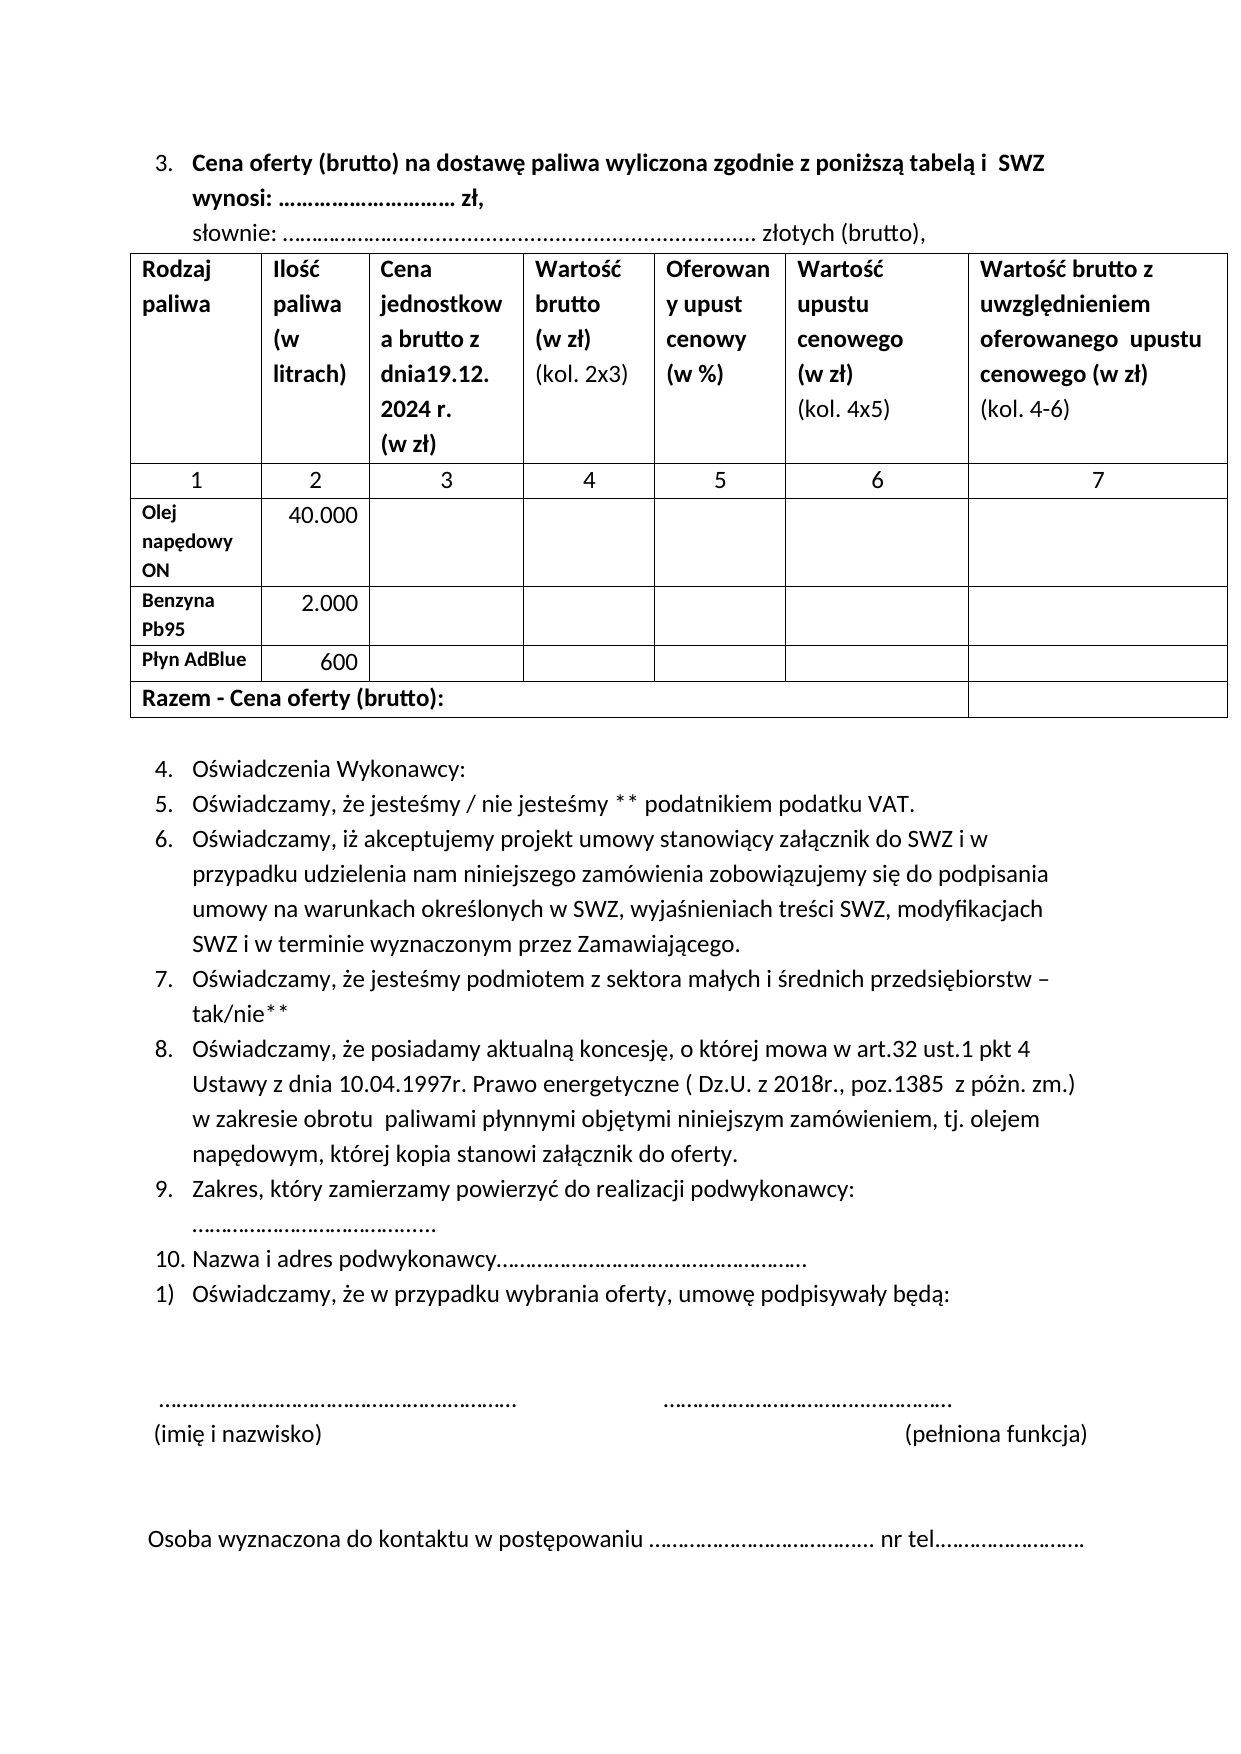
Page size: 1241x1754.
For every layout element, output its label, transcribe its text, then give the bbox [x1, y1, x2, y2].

table_cell [655, 646, 785, 681]
list Zakres, który zamierzamy powierzyć do realizacji podwykonawcy: ………………………………...... [154, 1173, 1093, 1238]
list Cena oferty (brutto) na dostawę paliwa wyliczona zgodnie z poniższą tabelą i SWZ wynosi: ………………………… zł, [154, 148, 1093, 213]
text ………………………………….……….………… ……………………………..…………… [148, 1383, 1093, 1413]
table_cell Płyn AdBlue [131, 646, 261, 681]
table_cell 2 [262, 464, 369, 498]
table_header Wartość upustu cenowego (w zł) (kol. 4x5) [786, 254, 968, 463]
text Osoba wyznaczona do kontaktu w postępowaniu ………………………………... nr tel.……………………. [148, 1523, 1093, 1553]
table_cell [524, 587, 654, 645]
list Oświadczamy, że jesteśmy podmiotem z sektora małych i średnich przedsiębiorstw – tak/nie** [154, 963, 1093, 1028]
table_header Wartość brutto (w zł) (kol. 2x3) [524, 254, 654, 463]
table_cell [655, 587, 785, 645]
table_cell [969, 587, 1227, 645]
list Oświadczamy, iż akceptujemy projekt umowy stanowiący załącznik do SWZ i w przypadku udzielenia nam niniejszego zamówienia zobowiązujemy się do podpisania umowy na warunkach określonych w SWZ, wyjaśnieniach treści SWZ, modyfikacjach SWZ i w terminie wyznaczonym przez Zamawiającego. [154, 823, 1093, 958]
table_cell Benzyna Pb95 [131, 587, 261, 645]
table_cell [524, 646, 654, 681]
list Oświadczamy, że jesteśmy / nie jesteśmy ** podatnikiem podatku VAT. [154, 788, 1093, 818]
table_cell 2.000 [262, 587, 369, 645]
table_cell Olej napędowy ON [131, 499, 261, 586]
table_cell [969, 682, 1227, 717]
table_cell Razem - Cena oferty (brutto): [131, 682, 968, 717]
table_cell [370, 587, 523, 645]
table_cell [370, 499, 523, 586]
table_header Rodzaj paliwa [131, 254, 261, 463]
table_header Wartość brutto z uwzględnieniem oferowanego upustu cenowego (w zł) (kol. 4-6) [969, 254, 1227, 463]
table_cell 40.000 [262, 499, 369, 586]
table_cell [786, 646, 968, 681]
table_cell [969, 499, 1227, 586]
table_cell 1 [131, 464, 261, 498]
text (imię i nazwisko) (pełniona funkcja) [148, 1418, 1093, 1448]
table_header Cena jednostkowa brutto z dnia19.12. 2024 r. (w zł) [370, 254, 523, 463]
list słownie: …………………........................................................ złotych (brutto), [192, 218, 1093, 248]
list Oświadczamy, że posiadamy aktualną koncesję, o której mowa w art.32 ust.1 pkt 4 Ustawy z dnia 10.04.1997r. Prawo energetyczne ( Dz.U. z 2018r., poz.1385 z póżn. zm.) w zakresie obrotu paliwami płynnymi objętymi niniejszym zamówieniem, tj. olejem napędowym, której kopia stanowi załącznik do oferty. [154, 1033, 1093, 1168]
table_cell [786, 499, 968, 586]
list Oświadczamy, że w przypadku wybrania oferty, umowę podpisywały będą: [154, 1278, 1093, 1308]
table_cell [524, 499, 654, 586]
table_cell 6 [786, 464, 968, 498]
table_cell [786, 587, 968, 645]
table_cell 4 [524, 464, 654, 498]
table_cell 7 [969, 464, 1227, 498]
table_cell 3 [370, 464, 523, 498]
table_cell 600 [262, 646, 369, 681]
table_cell [969, 646, 1227, 681]
table_cell [370, 646, 523, 681]
list Oświadczenia Wykonawcy: [154, 753, 1093, 783]
table_cell [655, 499, 785, 586]
table_cell 5 [655, 464, 785, 498]
table_header Oferowany upust cenowy (w %) [655, 254, 785, 463]
list Nazwa i adres podwykonawcy……………………………………………… [154, 1243, 1093, 1273]
table_header Ilość paliwa (w litrach) [262, 254, 369, 463]
